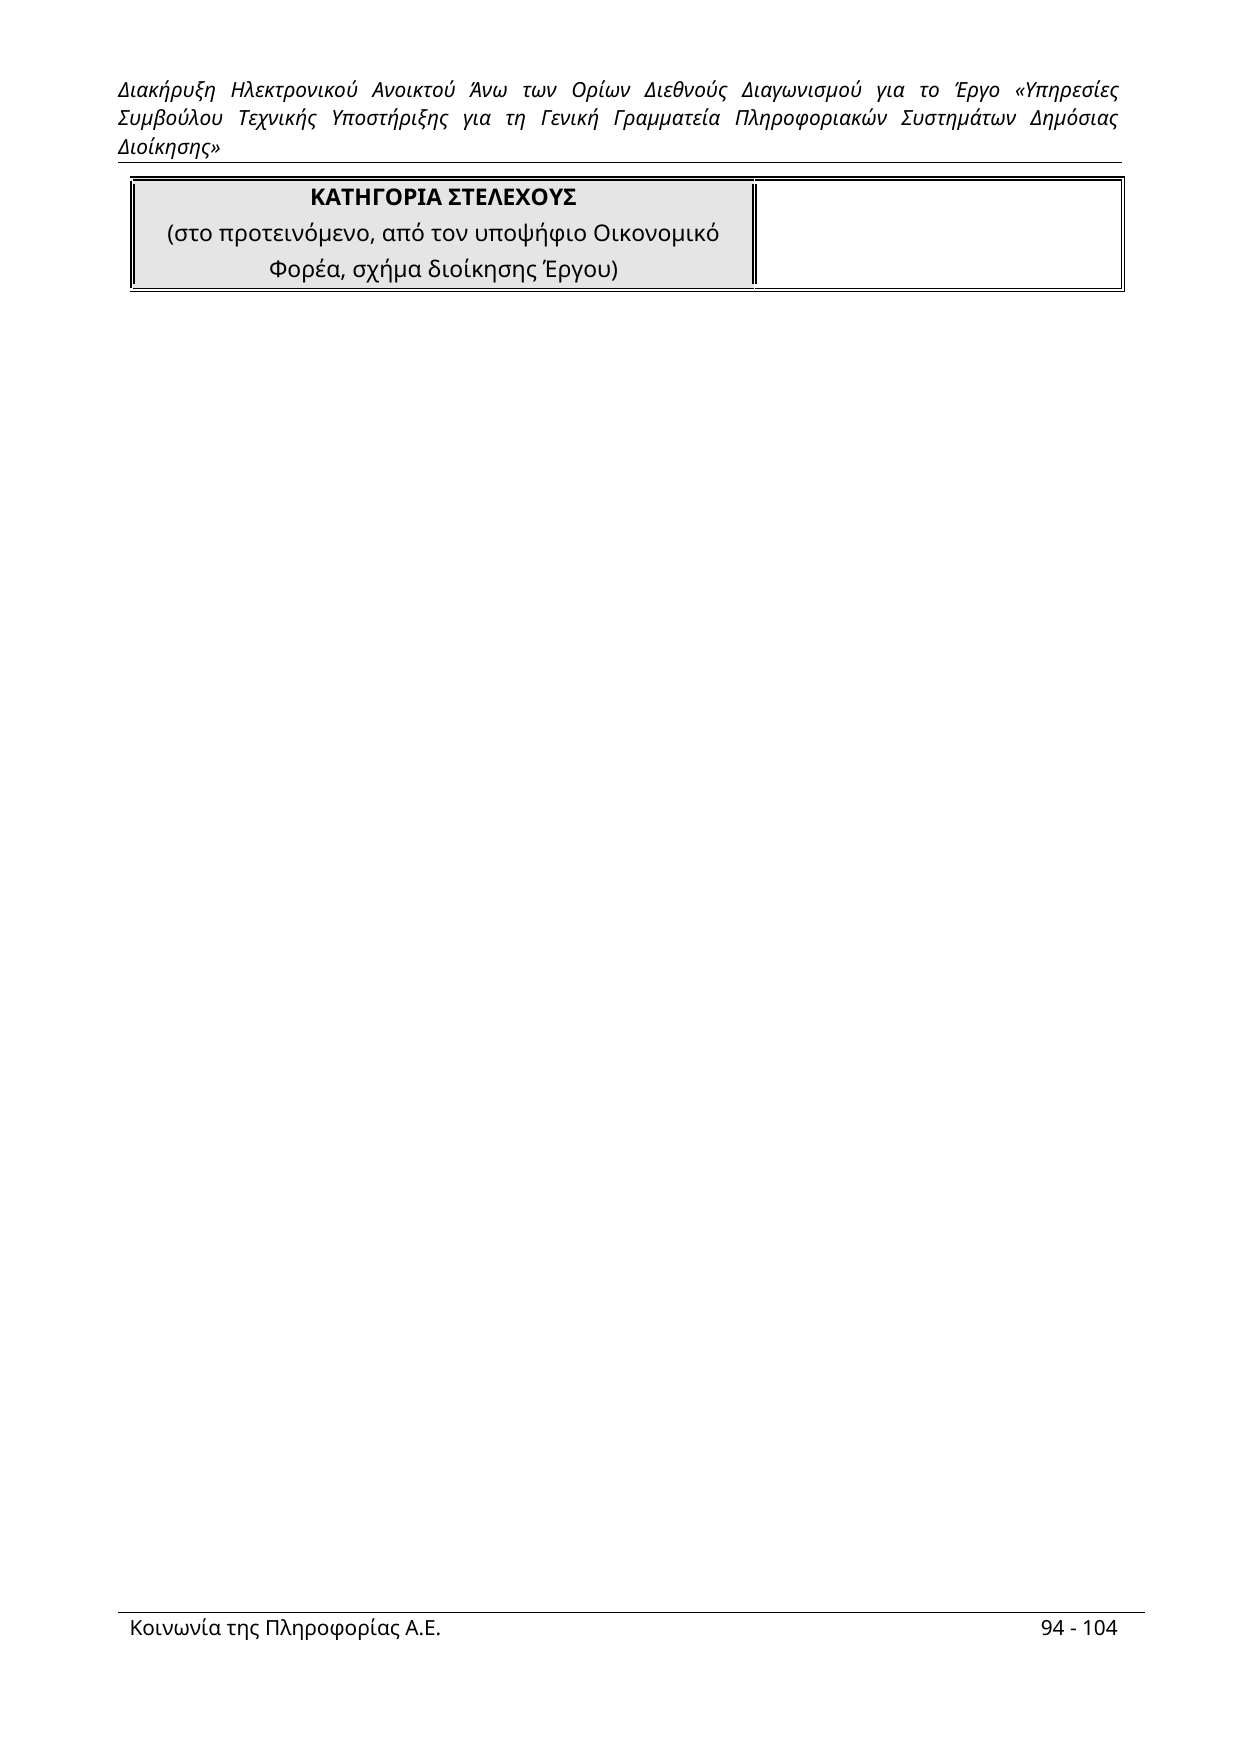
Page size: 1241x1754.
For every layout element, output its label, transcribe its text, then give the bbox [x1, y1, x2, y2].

table_cell ΚΑΤΗΓΟΡΙΑ ΣΤΕΛΕΧΟΥΣ (στο προτεινόμενο, από τον υποψήφιο Οικονομικό Φορέα, σχήμα διοίκησης Έργου) [133, 181, 754, 288]
table_cell [754, 178, 1123, 288]
